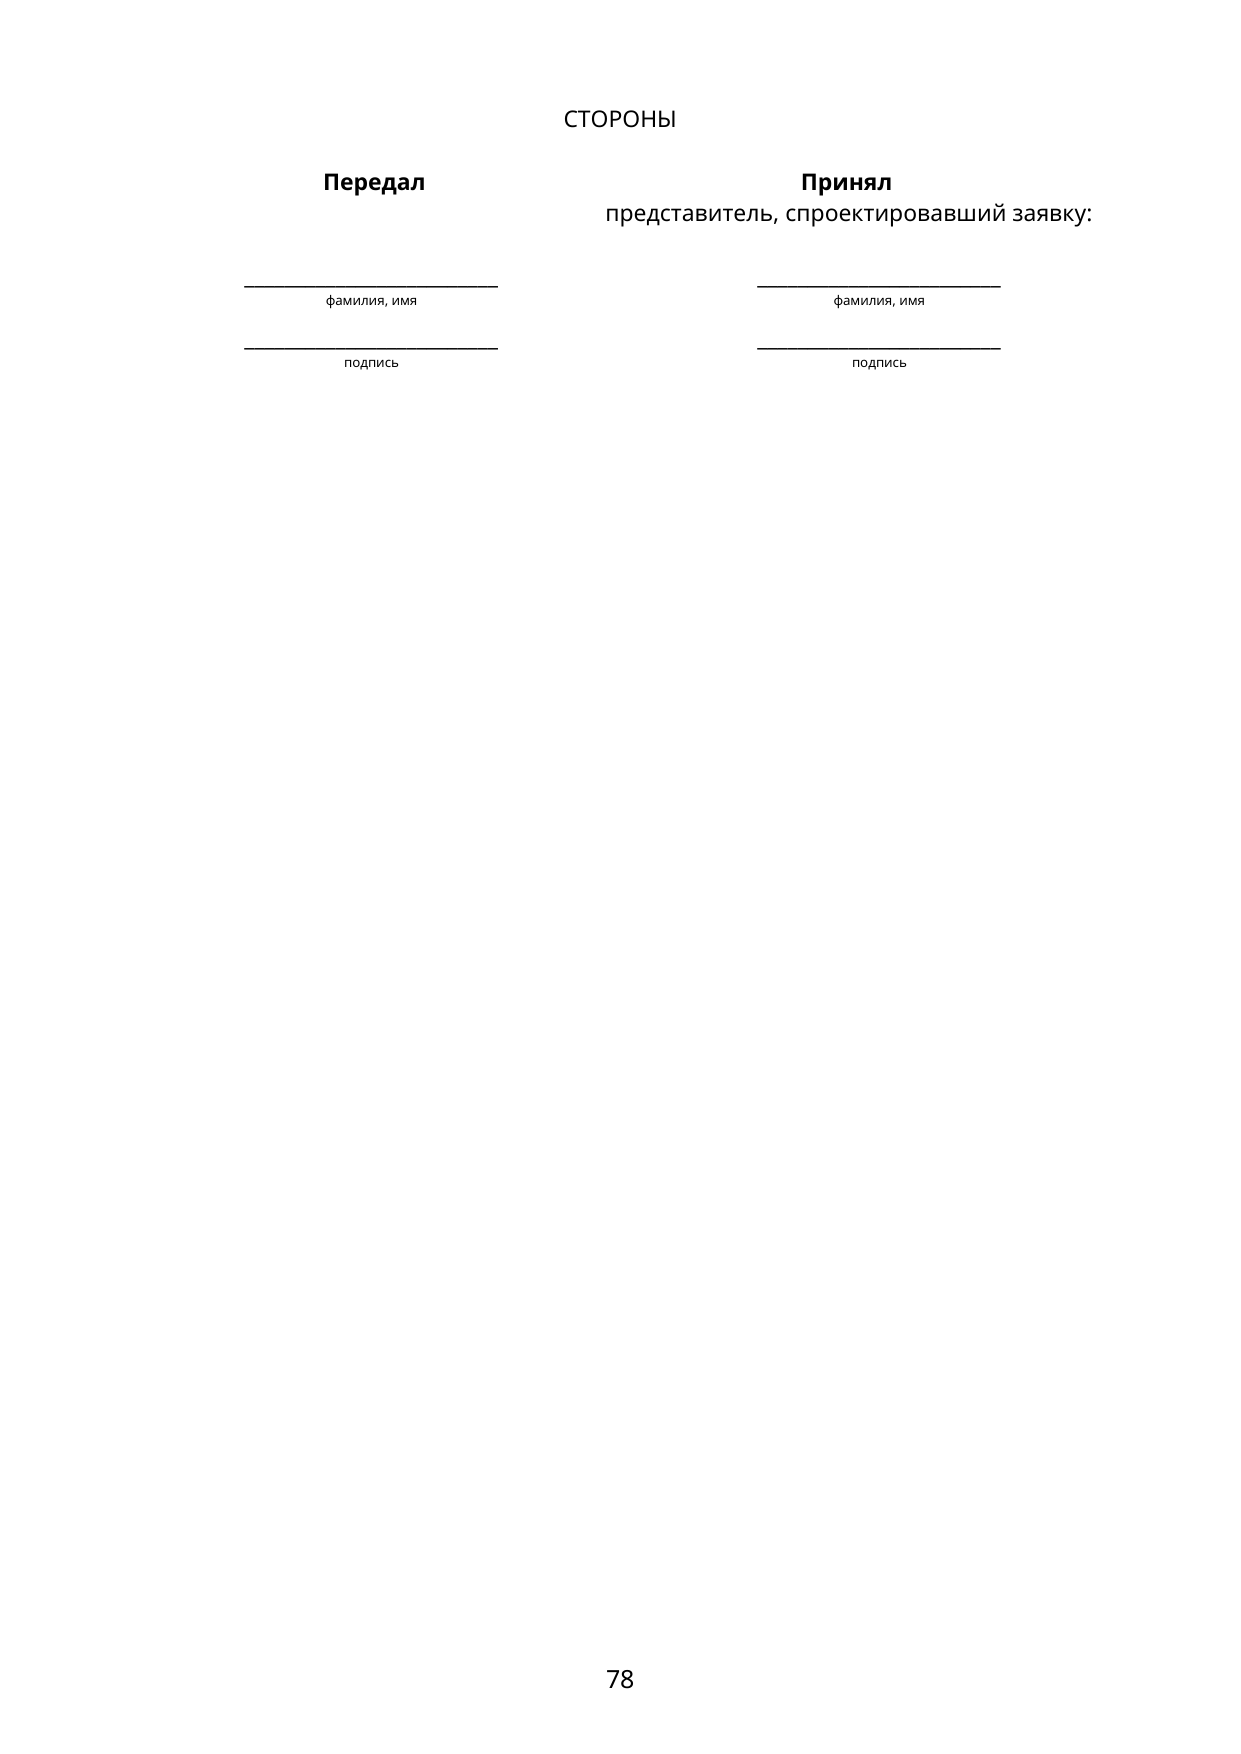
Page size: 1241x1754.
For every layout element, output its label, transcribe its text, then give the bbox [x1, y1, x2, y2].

table_header Принял [600, 166, 1092, 197]
text СТОРОНЫ [148, 103, 1092, 135]
table_header ________________________ фамилия, имя [630, 260, 1128, 322]
table_cell _________________________ подпись [112, 322, 630, 385]
table_header _________________________ фамилия, имя [112, 260, 630, 322]
table_cell ________________________ подпись [630, 322, 1128, 385]
table_header Передал [148, 166, 600, 197]
text представитель, спроектировавший заявку: [148, 197, 1092, 228]
